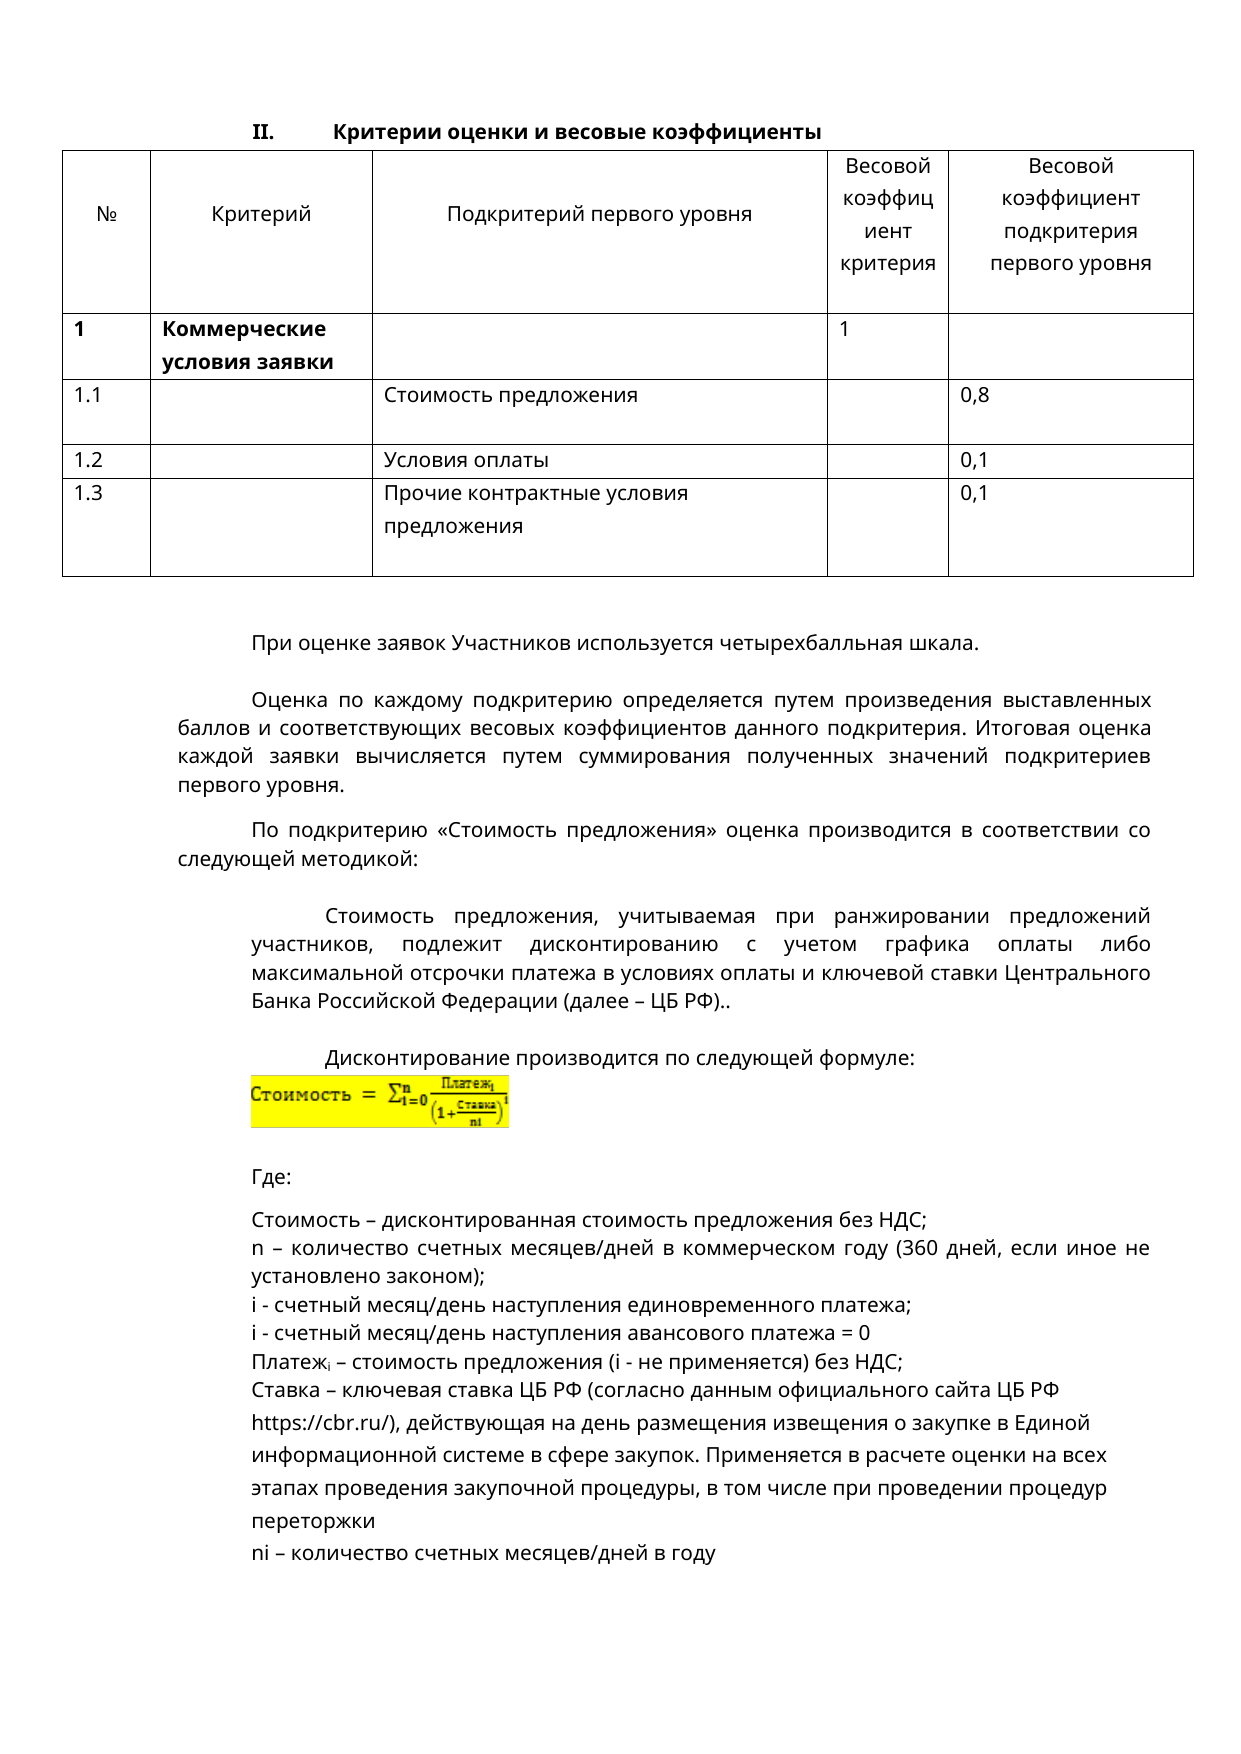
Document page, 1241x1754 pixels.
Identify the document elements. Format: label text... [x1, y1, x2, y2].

table_header Критерий [151, 151, 372, 313]
table_cell Коммерческие условия заявки [151, 314, 372, 379]
list Критерии оценки и весовые коэффициенты [252, 117, 1152, 146]
table_cell 0,1 [949, 479, 1193, 576]
table_cell [151, 445, 372, 477]
table_cell 1 [828, 314, 948, 379]
text i - счетный месяц/день наступления единовременного платежа; [251, 1290, 1152, 1318]
table_header Весовой коэффициент подкритерия первого уровня [949, 151, 1193, 313]
table_cell 1.3 [63, 479, 150, 576]
text Ставка – ключевая ставка ЦБ РФ (согласно данным официального сайта ЦБ РФ https://cbr.ru/), действующая на день размещения извещения о закупке в Единой информационной системе в сфере закупок. Применяется в расчете оценки на всех этапах проведения закупочной процедуры, в том числе при проведении процедур переторжки [251, 1375, 1152, 1534]
table_cell [828, 479, 948, 576]
picture [251, 1071, 509, 1142]
table_cell Стоимость предложения [373, 380, 827, 444]
table_cell [828, 445, 948, 477]
text i - счетный месяц/день наступления авансового платежа = 0 [251, 1318, 1152, 1347]
text Стоимость предложения, учитываемая при ранжировании предложений участников, подлежит дисконтированию с учетом графика оплаты либо максимальной отсрочки платежа в условиях оплаты и ключевой ставки Центрального Банка Российской Федерации (далее – ЦБ РФ).. [251, 901, 1152, 1014]
table_cell 0,1 [949, 445, 1193, 477]
table_cell [151, 380, 372, 444]
table_header Подкритерий первого уровня [373, 151, 827, 313]
text Где: [251, 1162, 1152, 1191]
text Дисконтирование производится по следующей формуле: [251, 1043, 1152, 1071]
text ni – количество счетных месяцев/дней в году [251, 1538, 1152, 1567]
table_cell Прочие контрактные условия предложения [373, 479, 827, 576]
table_cell 1.2 [63, 445, 150, 477]
table_header № [63, 151, 150, 313]
table_cell [828, 380, 948, 444]
text Стоимость – дисконтированная стоимость предложения без НДС; [251, 1205, 1152, 1233]
table_cell [373, 314, 827, 379]
table_cell [151, 479, 372, 576]
table_cell 1.1 [63, 380, 150, 444]
text При оценке заявок Участников используется четырехбалльная шкала. [177, 628, 1152, 656]
table_cell 0,8 [949, 380, 1193, 444]
text По подкритерию «Стоимость предложения» оценка производится в соответствии со следующей методикой: [177, 816, 1152, 872]
text n – количество счетных месяцев/дней в коммерческом году (360 дней, если иное не установлено законом); [251, 1233, 1152, 1290]
table_cell Условия оплаты [373, 445, 827, 477]
table_header Весовой коэффициент критерия [828, 151, 948, 313]
table_cell [949, 314, 1193, 379]
table_cell 1 [63, 314, 150, 379]
text Оценка по каждому подкритерию определяется путем произведения выставленных баллов и соответствующих весовых коэффициентов данного подкритерия. Итоговая оценка каждой заявки вычисляется путем суммирования полученных значений подкритериев первого уровня. [177, 685, 1152, 798]
text Платежi – стоимость предложения (i - не применяется) без НДС; [251, 1347, 1152, 1375]
